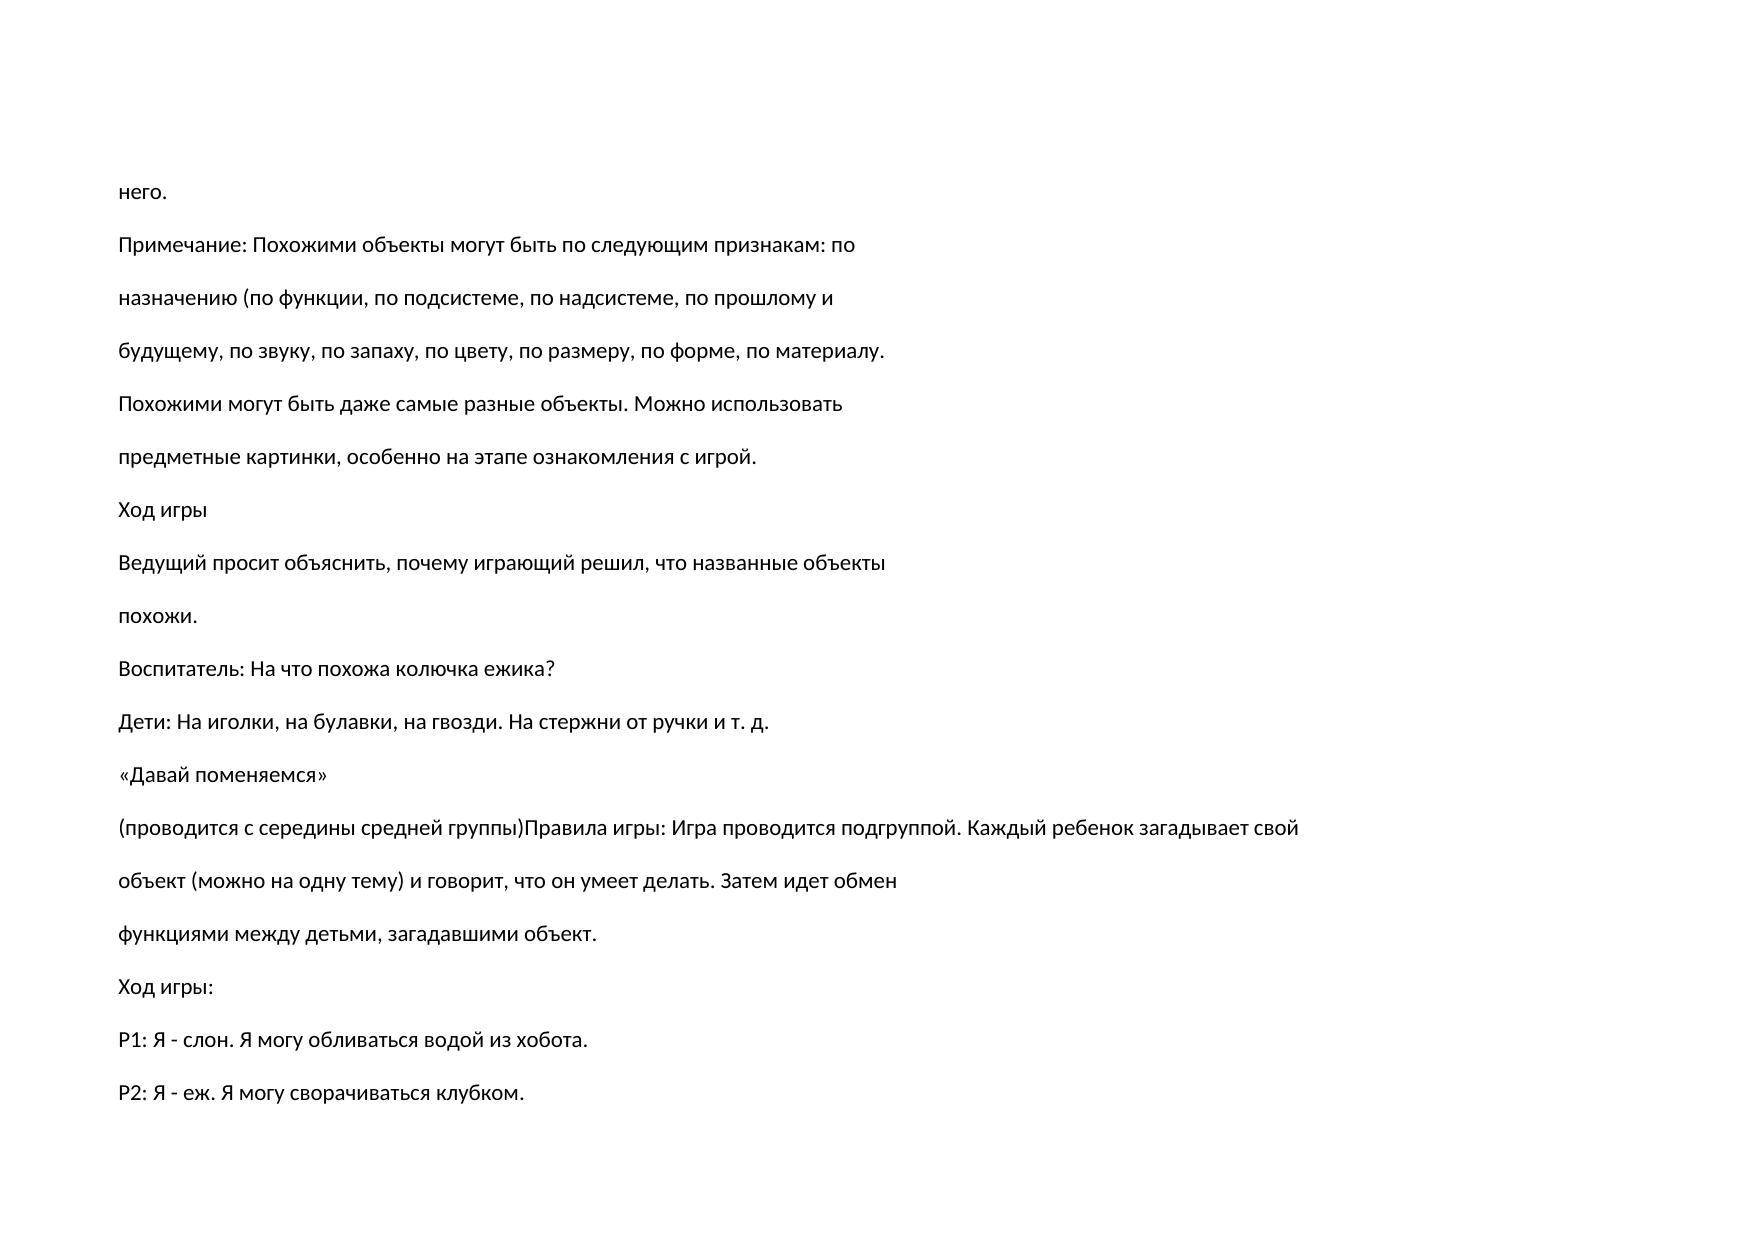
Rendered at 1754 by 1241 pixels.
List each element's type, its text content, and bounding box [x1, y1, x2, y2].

text Р2: Я - еж. Я могу сворачиваться клубком. [118, 1078, 1636, 1107]
text Похожими могут быть даже самые разные объекты. Можно использовать [118, 389, 1636, 417]
text Ход игры [118, 495, 1636, 523]
text функциями между детьми, загадавшими объект. [118, 919, 1636, 947]
text объект (можно на одну тему) и говорит, что он умеет делать. Затем идет обмен [118, 866, 1636, 894]
text него. [118, 177, 1636, 205]
text будущему, по звуку, по запаху, по цвету, по размеру, по форме, по материалу. [118, 336, 1636, 364]
text Воспитатель: На что похожа колючка ежика? [118, 654, 1636, 682]
text (проводится с середины средней группы)Правила игры: Игра проводится подгруппой. Каждый ребенок загадывает свой [118, 813, 1636, 841]
text Примечание: Похожими объекты могут быть по следующим признакам: по [118, 230, 1636, 258]
text предметные картинки, особенно на этапе ознакомления с игрой. [118, 442, 1636, 470]
text Ведущий просит объяснить, почему играющий решил, что названные объекты [118, 548, 1636, 576]
text Ход игры: [118, 972, 1636, 1001]
text Дети: На иголки, на булавки, на гвозди. На стержни от ручки и т. д. [118, 707, 1636, 735]
text похожи. [118, 601, 1636, 629]
text Р1: Я - слон. Я могу обливаться водой из хобота. [118, 1026, 1636, 1053]
text назначению (по функции, по подсистеме, по надсистеме, по прошлому и [118, 283, 1636, 311]
text «Давай поменяемся» [118, 760, 1636, 788]
